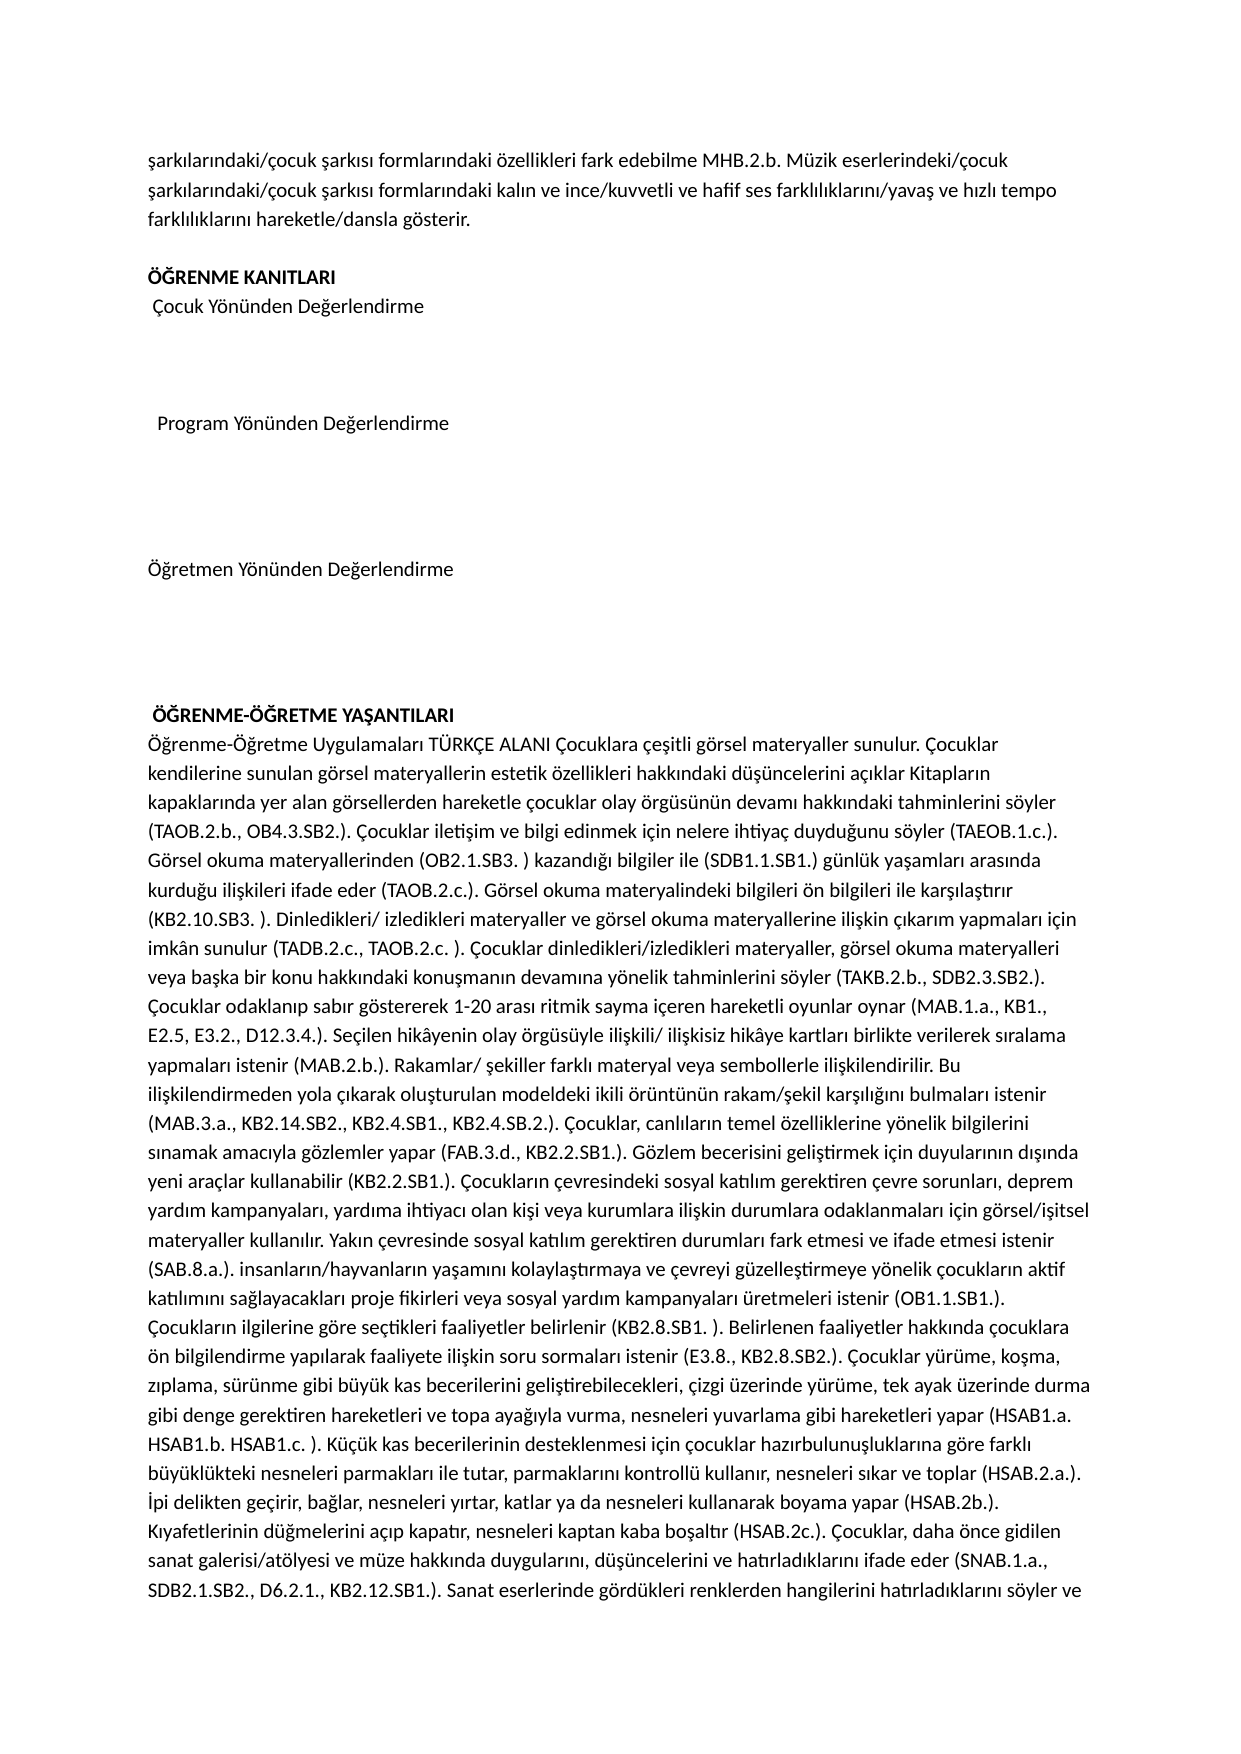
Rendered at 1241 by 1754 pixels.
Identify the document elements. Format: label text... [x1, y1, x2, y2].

text ÖĞRENME-ÖĞRETME YAŞANTILARI [148, 702, 1093, 727]
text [148, 731, 1093, 1602]
text Çocuk Yönünden Değerlendirme [148, 293, 1093, 319]
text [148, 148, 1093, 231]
text Program Yönünden Değerlendirme [148, 410, 1093, 436]
text Öğretmen Yönünden Değerlendirme [148, 556, 1093, 581]
text ÖĞRENME KANITLARI [148, 264, 1093, 290]
